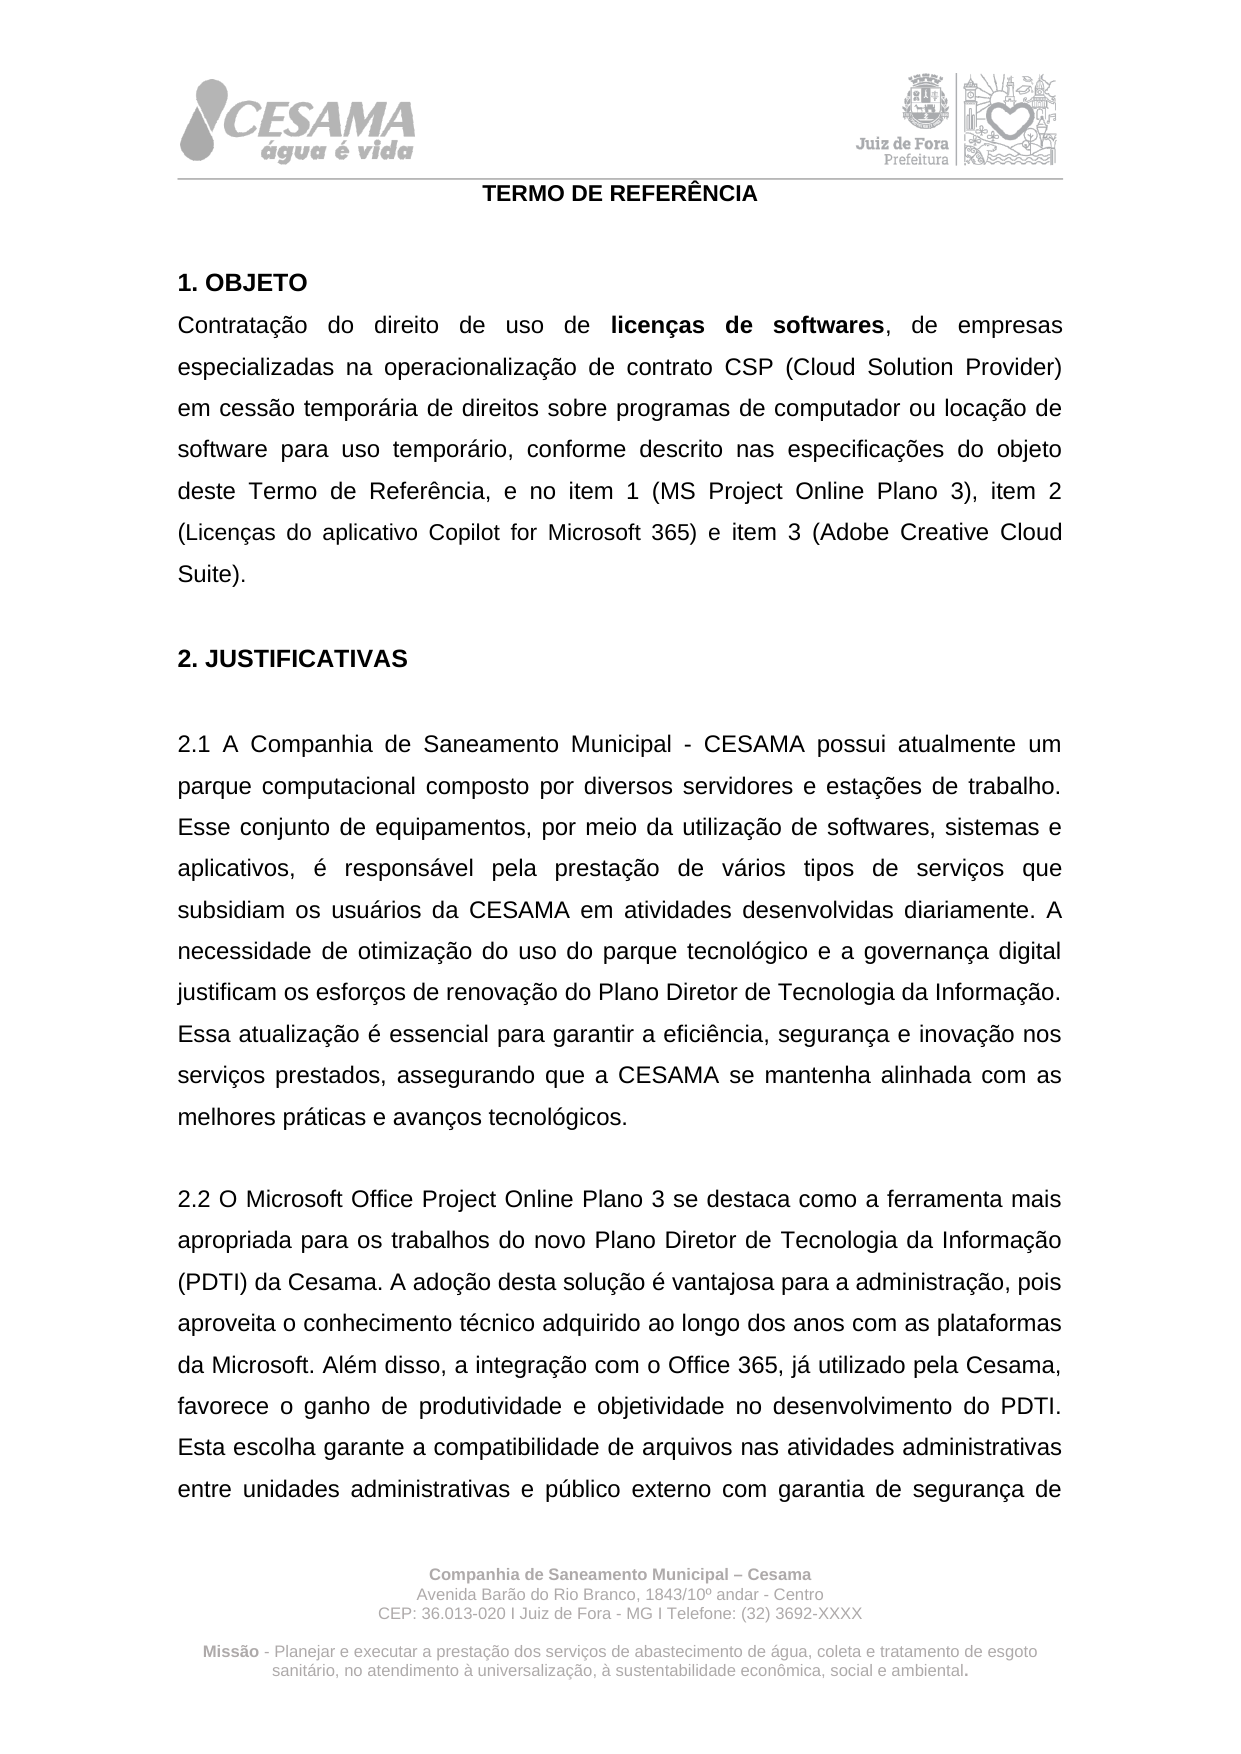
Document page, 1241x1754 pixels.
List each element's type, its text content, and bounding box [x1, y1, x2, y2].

text Contratação do direito de uso de licenças de softwares, de empresas especializadas na operacionalização de contrato CSP (Cloud Solution Provider) em cessão temporária de direitos sobre programas de computador ou locação de software para uso temporário, conforme descrito nas especificações do objeto deste Termo de Referência, e no item 1 (MS Project Online Plano 3), item 2 (Licenças do aplicativo Copilot for Microsoft 365) e item 3 (Adobe Creative Cloud Suite). [177, 311, 1063, 587]
text TERMO DE REFERÊNCIA [177, 180, 1063, 206]
text 1. OBJETO [177, 268, 1063, 297]
text 2.1 A Companhia de Saneamento Municipal - CESAMA possui atualmente um parque computacional composto por diversos servidores e estações de trabalho. Esse conjunto de equipamentos, por meio da utilização de softwares, sistemas e aplicativos, é responsável pela prestação de vários tipos de serviços que subsidiam os usuários da CESAMA em atividades desenvolvidas diariamente. A necessidade de otimização do uso do parque tecnológico e a governança digital justificam os esforços de renovação do Plano Diretor de Tecnologia da Informação. Essa atualização é essencial para garantir a eficiência, segurança e inovação nos serviços prestados, assegurando que a CESAMA se mantenha alinhada com as melhores práticas e avanços tecnológicos. [177, 730, 1063, 1130]
text 2. JUSTIFICATIVAS [177, 644, 1063, 673]
picture [177, 73, 1064, 180]
